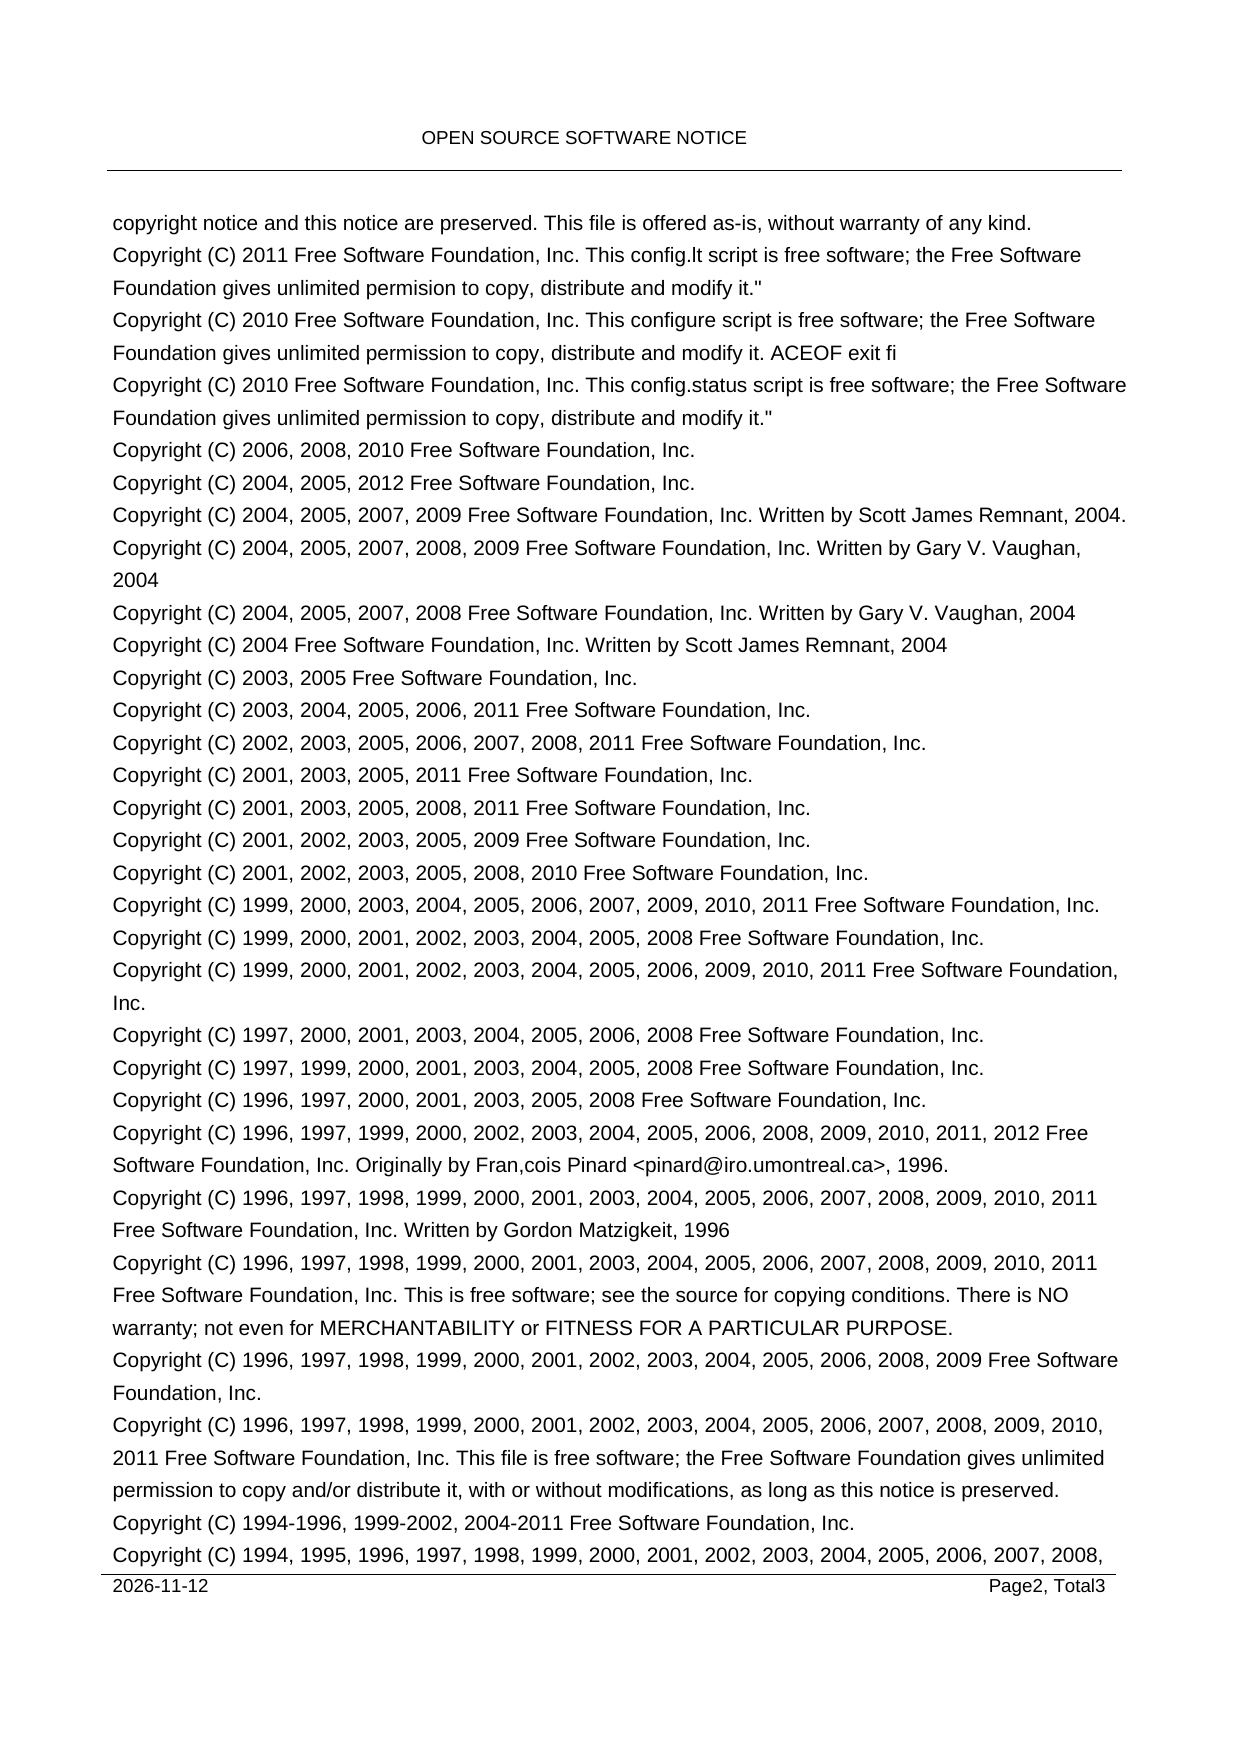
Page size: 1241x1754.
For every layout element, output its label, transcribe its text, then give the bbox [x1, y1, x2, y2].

text Copyright (C) 1996, 1997, 1998, 1999, 2000, 2001, 2003, 2004, 2005, 2006, 2007, 2008, 2009, 2010, 2011 Free Software Foundation, Inc. This is free software; see the source for copying conditions. There is NO warranty; not even for MERCHANTABILITY or FITNESS FOR A PARTICULAR PURPOSE. [112, 1246, 1128, 1344]
text Copyright (C) 1996, 1997, 1998, 1999, 2000, 2001, 2003, 2004, 2005, 2006, 2007, 2008, 2009, 2010, 2011 Free Software Foundation, Inc. Written by Gordon Matzigkeit, 1996 [112, 1181, 1128, 1246]
text Copyright (C) 1994-1996, 1999-2002, 2004-2011 Free Software Foundation, Inc. [112, 1506, 1128, 1539]
text Copyright (C) 2010 Free Software Foundation, Inc. This configure script is free software; the Free Software Foundation gives unlimited permission to copy, distribute and modify it. ACEOF exit fi [112, 304, 1128, 369]
text Copyright (C) 2003, 2004, 2005, 2006, 2011 Free Software Foundation, Inc. [112, 694, 1128, 726]
text Copyright (C) 2004, 2005, 2007, 2008, 2009 Free Software Foundation, Inc. Written by Gary V. Vaughan, 2004 [112, 531, 1128, 596]
text Copyright (C) 2003, 2005 Free Software Foundation, Inc. [112, 661, 1128, 694]
text copyright notice and this notice are preserved. This file is offered as-is, without warranty of any kind. [112, 206, 1128, 239]
text Copyright (C) 1999, 2000, 2001, 2002, 2003, 2004, 2005, 2008 Free Software Foundation, Inc. [112, 921, 1128, 954]
text Copyright (C) 2010 Free Software Foundation, Inc. This config.status script is free software; the Free Software Foundation gives unlimited permission to copy, distribute and modify it." [112, 369, 1128, 434]
text Copyright (C) 1999, 2000, 2003, 2004, 2005, 2006, 2007, 2009, 2010, 2011 Free Software Foundation, Inc. [112, 889, 1128, 921]
text Copyright (C) 1996, 1997, 1999, 2000, 2002, 2003, 2004, 2005, 2006, 2008, 2009, 2010, 2011, 2012 Free Software Foundation, Inc. Originally by Fran,cois Pinard <pinard@iro.umontreal.ca>, 1996. [112, 1116, 1128, 1181]
text Copyright (C) 2004, 2005, 2007, 2008 Free Software Foundation, Inc. Written by Gary V. Vaughan, 2004 [112, 596, 1128, 629]
text Copyright (C) 1997, 2000, 2001, 2003, 2004, 2005, 2006, 2008 Free Software Foundation, Inc. [112, 1019, 1128, 1051]
text Copyright (C) 1996, 1997, 1998, 1999, 2000, 2001, 2002, 2003, 2004, 2005, 2006, 2007, 2008, 2009, 2010, 2011 Free Software Foundation, Inc. This file is free software; the Free Software Foundation gives unlimited permission to copy and/or distribute it, with or without modifications, as long as this notice is preserved. [112, 1409, 1128, 1506]
text Copyright (C) 2002, 2003, 2005, 2006, 2007, 2008, 2011 Free Software Foundation, Inc. [112, 726, 1128, 759]
text Copyright (C) 2004, 2005, 2007, 2009 Free Software Foundation, Inc. Written by Scott James Remnant, 2004. [112, 499, 1128, 531]
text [112, 1539, 1128, 1571]
text Copyright (C) 1999, 2000, 2001, 2002, 2003, 2004, 2005, 2006, 2009, 2010, 2011 Free Software Foundation, Inc. [112, 954, 1128, 1019]
text Copyright (C) 2006, 2008, 2010 Free Software Foundation, Inc. [112, 434, 1128, 466]
text Copyright (C) 1996, 1997, 1998, 1999, 2000, 2001, 2002, 2003, 2004, 2005, 2006, 2008, 2009 Free Software Foundation, Inc. [112, 1344, 1128, 1409]
text Copyright (C) 2001, 2002, 2003, 2005, 2008, 2010 Free Software Foundation, Inc. [112, 856, 1128, 889]
text Copyright (C) 1997, 1999, 2000, 2001, 2003, 2004, 2005, 2008 Free Software Foundation, Inc. [112, 1051, 1128, 1084]
text Copyright (C) 2004 Free Software Foundation, Inc. Written by Scott James Remnant, 2004 [112, 629, 1128, 661]
text Copyright (C) 2001, 2003, 2005, 2011 Free Software Foundation, Inc. [112, 759, 1128, 791]
text Copyright (C) 2001, 2002, 2003, 2005, 2009 Free Software Foundation, Inc. [112, 824, 1128, 856]
text Copyright (C) 2011 Free Software Foundation, Inc. This config.lt script is free software; the Free Software Foundation gives unlimited permision to copy, distribute and modify it." [112, 239, 1128, 304]
text Copyright (C) 2001, 2003, 2005, 2008, 2011 Free Software Foundation, Inc. [112, 791, 1128, 824]
text Copyright (C) 2004, 2005, 2012 Free Software Foundation, Inc. [112, 466, 1128, 499]
text Copyright (C) 1996, 1997, 2000, 2001, 2003, 2005, 2008 Free Software Foundation, Inc. [112, 1084, 1128, 1116]
